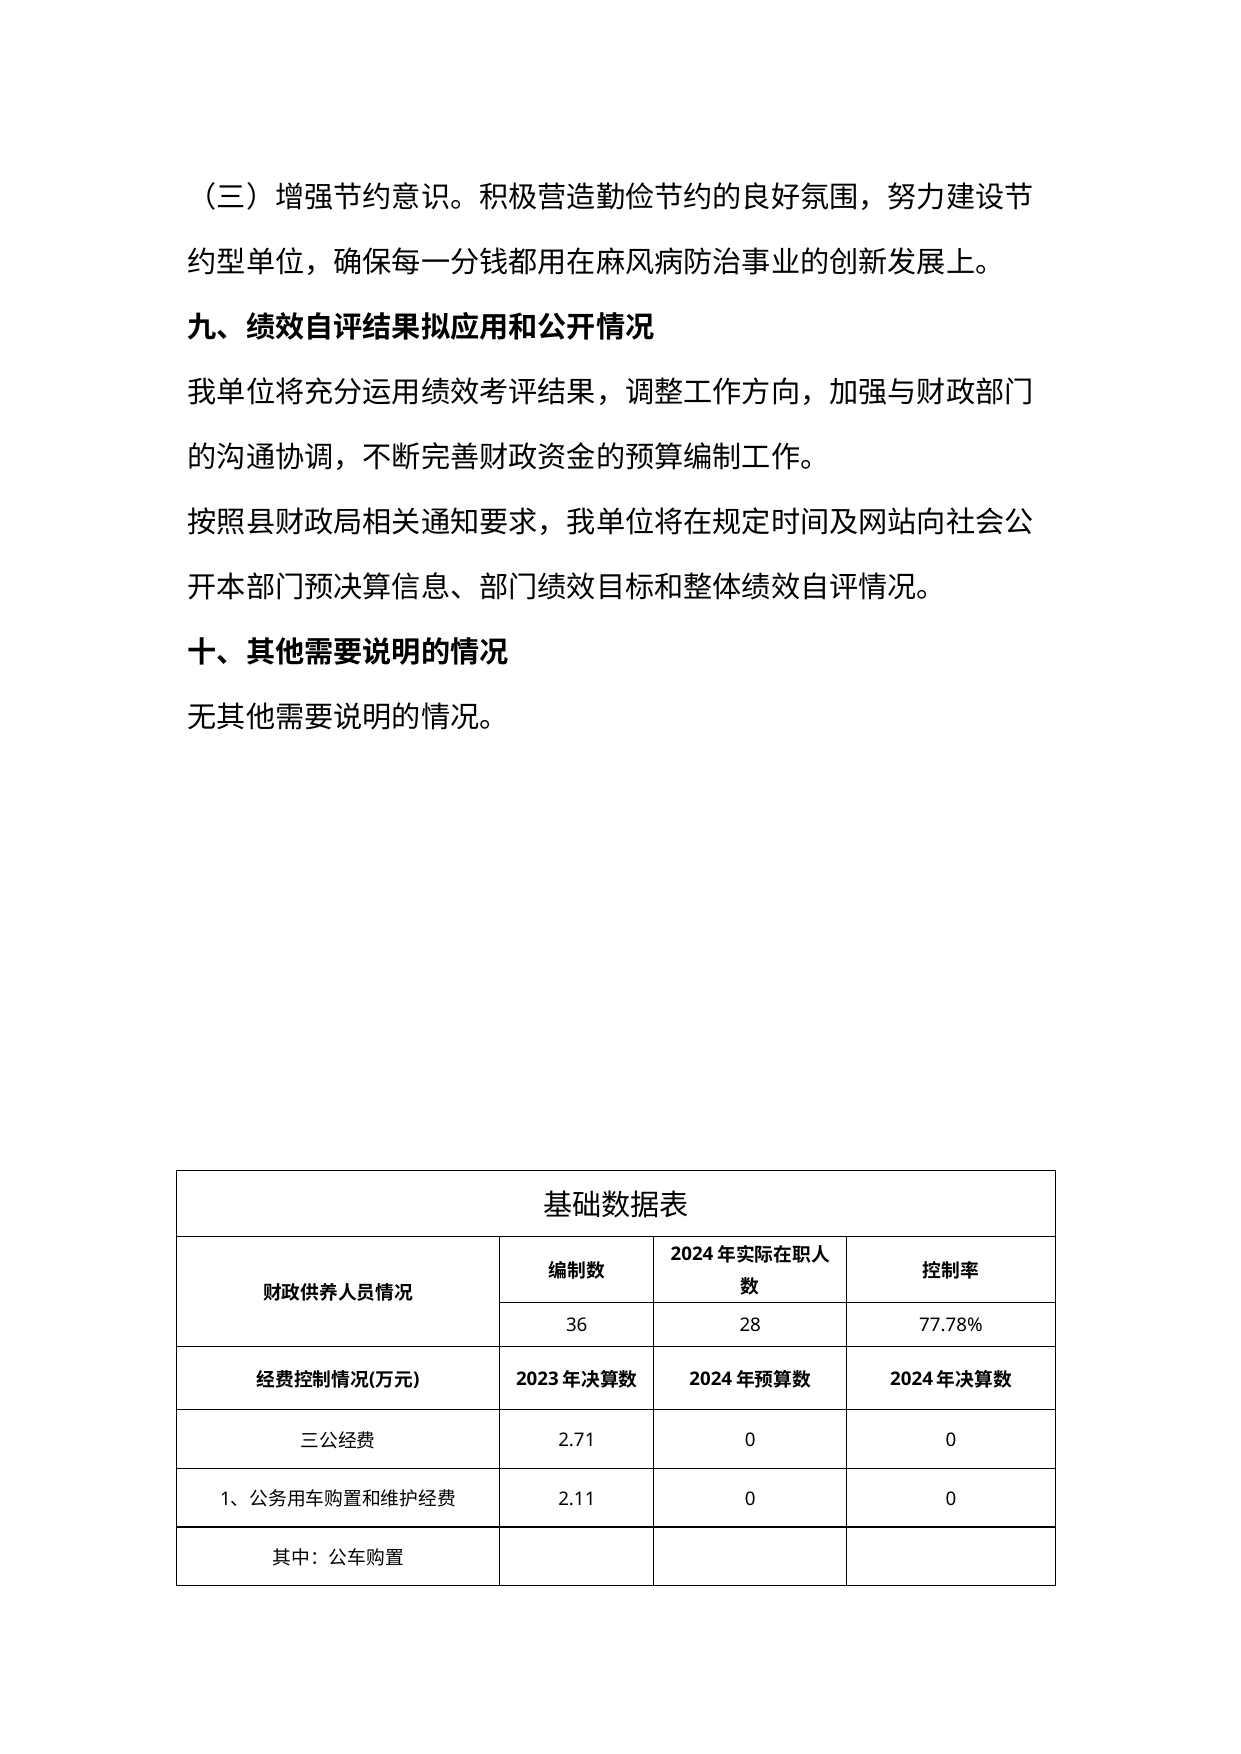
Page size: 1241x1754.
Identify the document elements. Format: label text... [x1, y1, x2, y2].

table_cell 2023年决算数 [500, 1347, 653, 1409]
list 无其他需要说明的情况。 [187, 682, 1053, 747]
table_cell 财政供养人员情况 [177, 1237, 499, 1346]
list 其他需要说明的情况 [187, 617, 1053, 682]
table_cell 36 [500, 1303, 653, 1346]
table_cell 28 [654, 1303, 846, 1346]
table_cell 控制率 [847, 1237, 1055, 1302]
table_cell 1、公务用车购置和维护经费 [177, 1469, 499, 1526]
table_cell [500, 1528, 653, 1585]
table_cell [847, 1528, 1055, 1585]
table_cell 其中：公车购置 [177, 1528, 499, 1585]
table_cell 2024年实际在职人数 [654, 1237, 846, 1302]
table_cell [654, 1528, 846, 1585]
list 增强节约意识。积极营造勤俭节约的良好氛围，努力建设节约型单位，确保每一分钱都用在麻风病防治事业的创新发展上。 [187, 162, 1053, 292]
table_cell 0 [847, 1410, 1055, 1468]
table_cell 0 [654, 1469, 846, 1526]
table_cell 2024年预算数 [654, 1347, 846, 1409]
list 按照县财政局相关通知要求，我单位将在规定时间及网站向社会公开本部门预决算信息、部门绩效目标和整体绩效自评情况。 [187, 487, 1053, 617]
table_cell 2024年决算数 [847, 1347, 1055, 1409]
table_cell 0 [654, 1410, 846, 1468]
list 绩效自评结果拟应用和公开情况 [187, 292, 1053, 357]
table_cell 编制数 [500, 1237, 653, 1302]
table_cell 2.71 [500, 1410, 653, 1468]
table_cell 三公经费 [177, 1410, 499, 1468]
table_header 基础数据表 [177, 1171, 1055, 1236]
table_cell 0 [847, 1469, 1055, 1526]
table_cell 77.78% [847, 1303, 1055, 1346]
table_cell 2.11 [500, 1469, 653, 1526]
table_cell 经费控制情况(万元) [177, 1347, 499, 1409]
list 我单位将充分运用绩效考评结果，调整工作方向，加强与财政部门的沟通协调，不断完善财政资金的预算编制工作。 [187, 357, 1053, 487]
